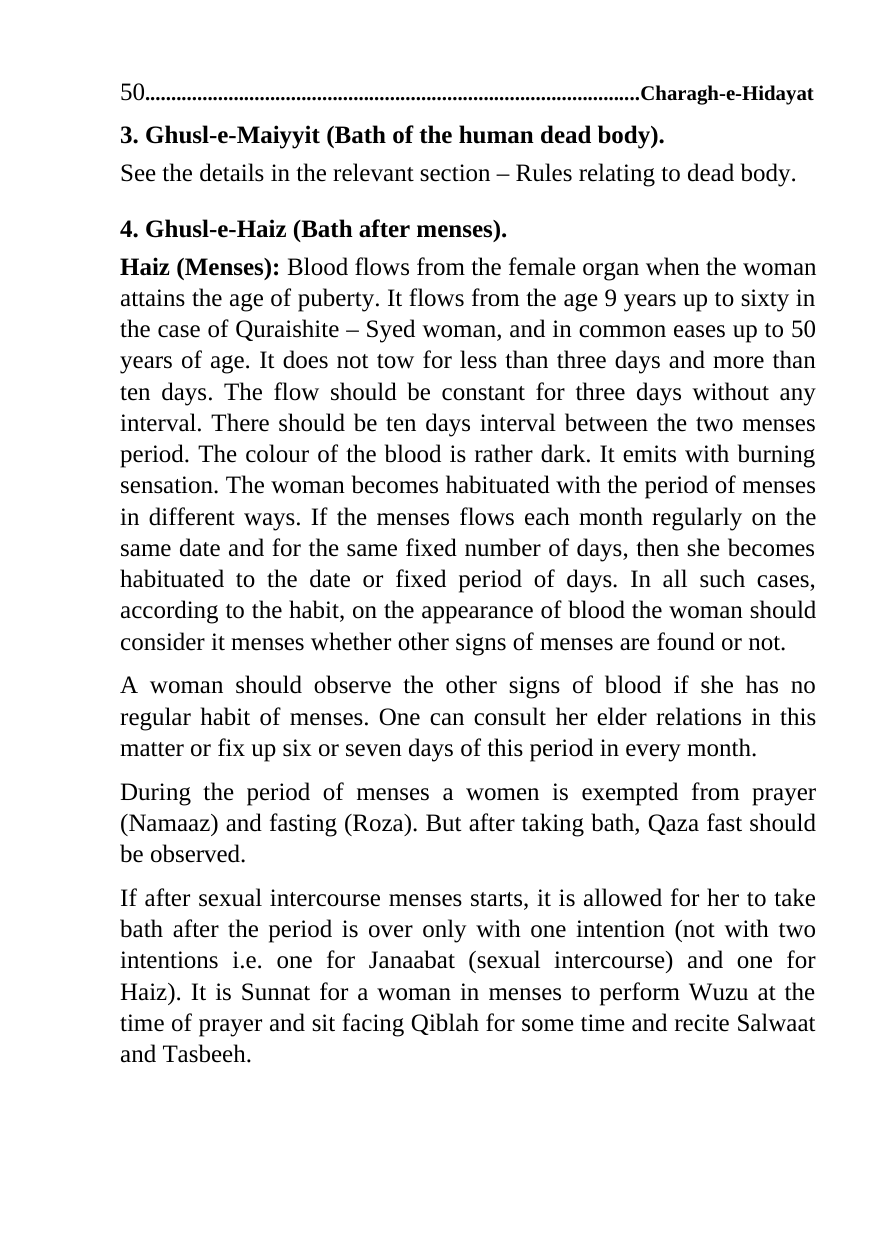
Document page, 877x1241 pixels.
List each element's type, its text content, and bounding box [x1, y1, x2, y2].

text A woman should observe the other signs of blood if she has no regular habit of menses. One can consult her elder relations in this matter or fix up six or seven days of this period in every month. [120, 669, 817, 762]
subtitle 4. Ghusl-e-Haiz ( after menses). [120, 212, 817, 244]
text During the period of menses a women is exempted from prayer (Namaaz) and fasting (Roza). But after taking bath, Qaza fast should be observed. [120, 775, 817, 869]
text See the details in the relevant section – Rules relating to dead body. [120, 156, 817, 187]
text If after sexual intercourse menses starts, it is allowed for her to take bath after the period is over only with one intention (not with two intentions i.e. one for Janaabat (sexual intercourse) and one for Haiz). It is Sunnat for a woman in menses to perform Wuzu at the time of prayer and sit facing Qiblah for some time and recite Salwaat and Tasbeeh. [120, 881, 817, 1069]
subtitle 3. Ghusl-e-Maiyyit ( of the human dead body). [120, 119, 817, 150]
text Haiz (Menses): Blood flows from the female organ when the woman attains the age of puberty. It flows from the age 9 years up to sixty in the case of Quraishite – Syed woman, and in common eases up to 50 years of age. It does not tow for less than three days and more than ten days. The flow should be constant for three days without any interval. There should be ten days interval between the two menses period. The colour of the blood is rather dark. It emits with burning sensation. The woman becomes habituated with the period of menses in different ways. If the menses flows each month regularly on the same date and for the same fixed number of days, then she becomes habituated to the date or fixed period of days. In all such cases, according to the habit, on the appearance of blood the woman should consider it menses whether other signs of menses are found or not. [120, 250, 817, 656]
